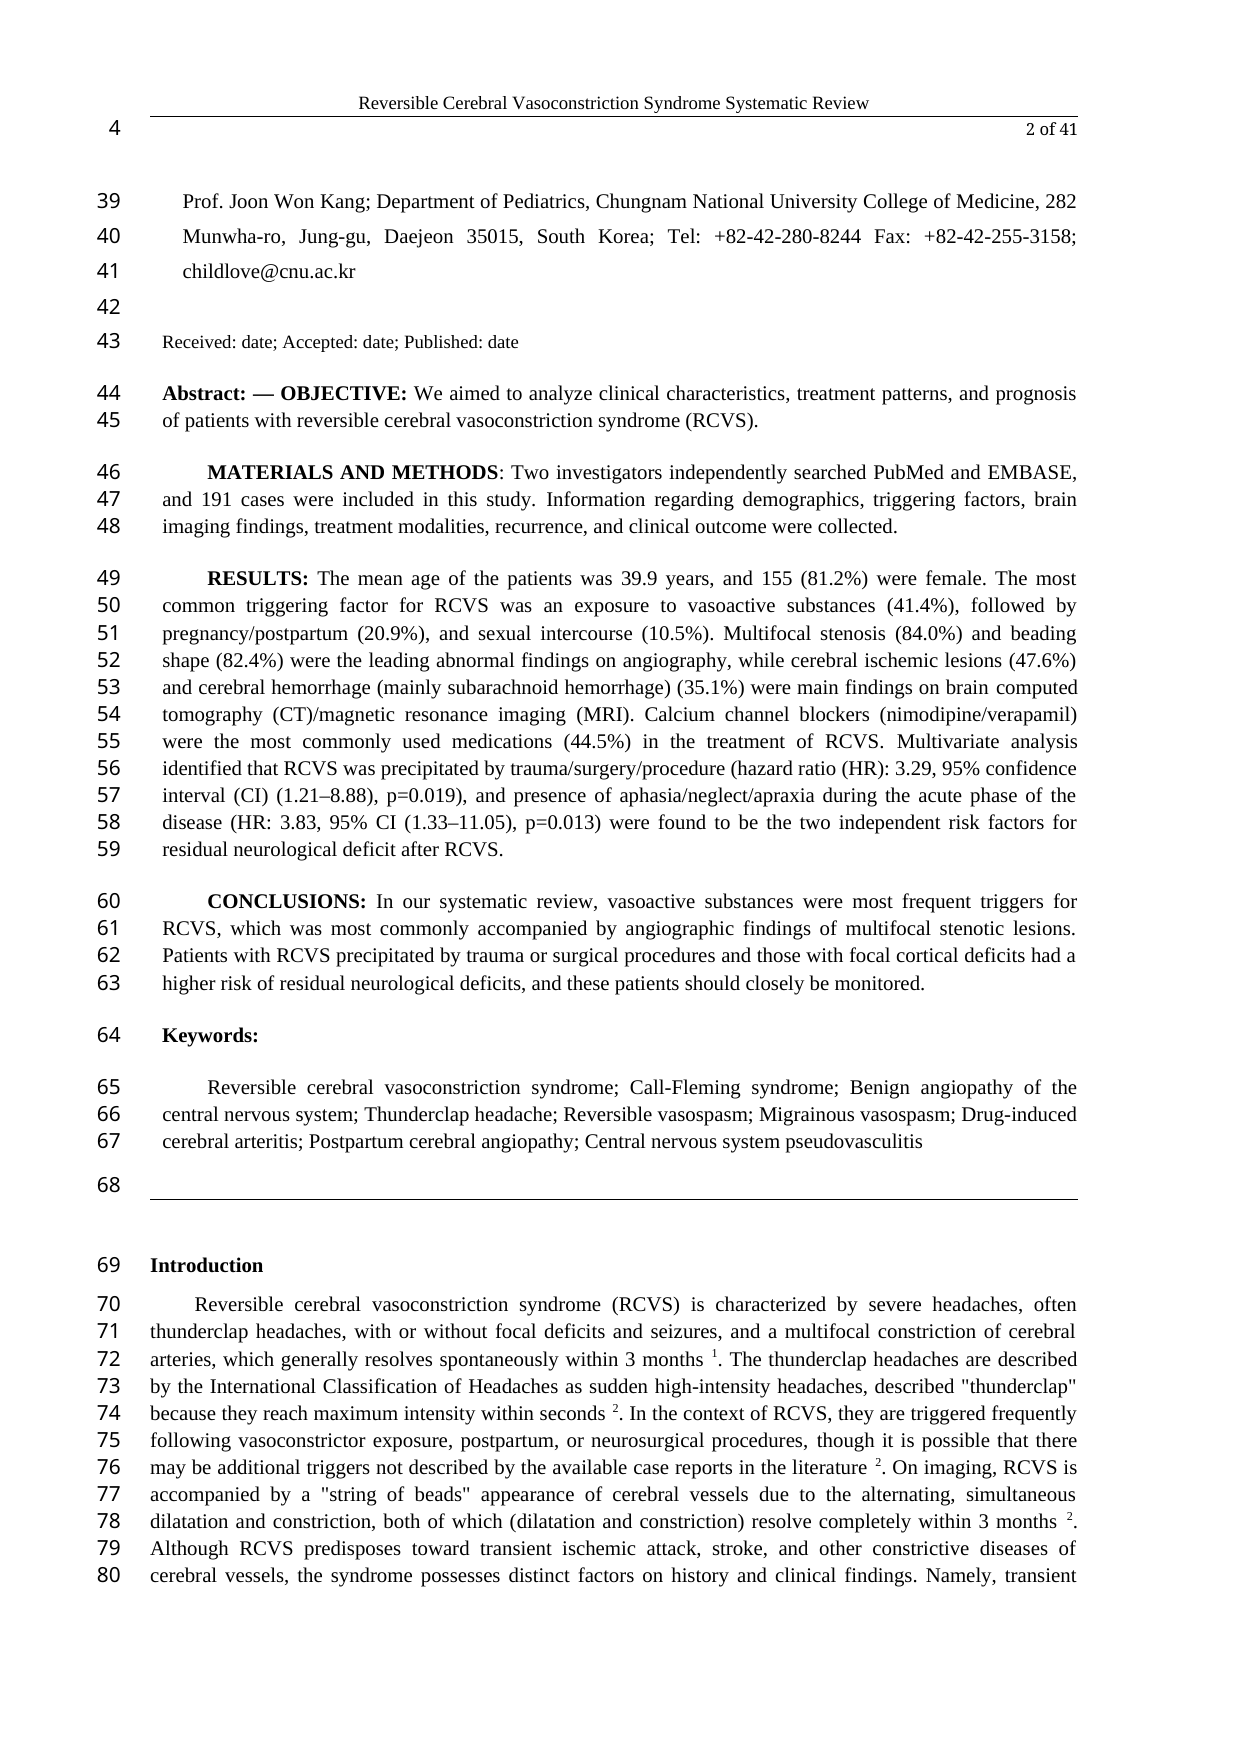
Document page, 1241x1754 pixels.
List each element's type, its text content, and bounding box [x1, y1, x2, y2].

text MATERIALS AND METHODS: Two investigators independently searched PubMed and EMBASE, and 191 cases were included in this study. Information regarding demographics, triggering factors, brain imaging findings, treatment modalities, recurrence, and clinical outcome were collected. [162, 457, 1078, 538]
text Prof. Joon Won Kang; Department of Pediatrics, Chungnam National University College of Medicine, 282 Munwha-ro, Jung-gu, Daejeon 35015, South Korea; Tel: +82-42-280-8244 Fax: +82-42-255-3158; childlove@cnu.ac.kr [182, 177, 1078, 283]
text CONCLUSIONS: In our systematic review, vasoactive substances were most frequent triggers for RCVS, which was most commonly accompanied by angiographic findings of multifocal stenotic lesions. Patients with RCVS precipitated by trauma or surgical procedures and those with focal cortical deficits had a higher risk of residual neurological deficits, and these patients should closely be monitored. [162, 886, 1078, 994]
subtitle Introduction [150, 1250, 1078, 1277]
text Keywords: [162, 1019, 1078, 1047]
text RESULTS: The mean age of the patients was 39.9 years, and 155 (81.2%) were female. The most common triggering factor for RCVS was an exposure to vasoactive substances (41.4%), followed by pregnancy/postpartum (20.9%), and sexual intercourse (10.5%). Multifocal stenosis (84.0%) and beading shape (82.4%) were the leading abnormal findings on angiography, while cerebral ischemic lesions (47.6%) and cerebral hemorrhage (mainly subarachnoid hemorrhage) (35.1%) were main findings on brain computed tomography (CT)/magnetic resonance imaging (MRI). Calcium channel blockers (nimodipine/verapamil) were the most commonly used medications (44.5%) in the treatment of RCVS. Multivariate analysis identified that RCVS was precipitated by trauma/surgery/procedure (hazard ratio (HR): 3.29, 95% confidence interval (CI) (1.21–8.88), p=0.019), and presence of aphasia/neglect/apraxia during the acute phase of the disease (HR: 3.83, 95% CI (1.33–11.05), p=0.013) were found to be the two independent risk factors for residual neurological deficit after RCVS. [162, 563, 1078, 861]
text Reversible cerebral vasoconstriction syndrome; Call-Fleming syndrome; Benign angiopathy of the central nervous system; Thunderclap headache; Reversible vasospasm; Migrainous vasospasm; Drug-induced cerebral arteritis; Postpartum cerebral angiopathy; Central nervous system pseudovasculitis [162, 1072, 1078, 1153]
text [150, 1289, 1078, 1587]
text Abstract: — OBJECTIVE: We aimed to analyze clinical characteristics, treatment patterns, and prognosis of patients with reversible cerebral vasoconstriction syndrome (RCVS). [162, 378, 1078, 432]
text Received: date; Accepted: date; Published: date [162, 331, 1078, 353]
